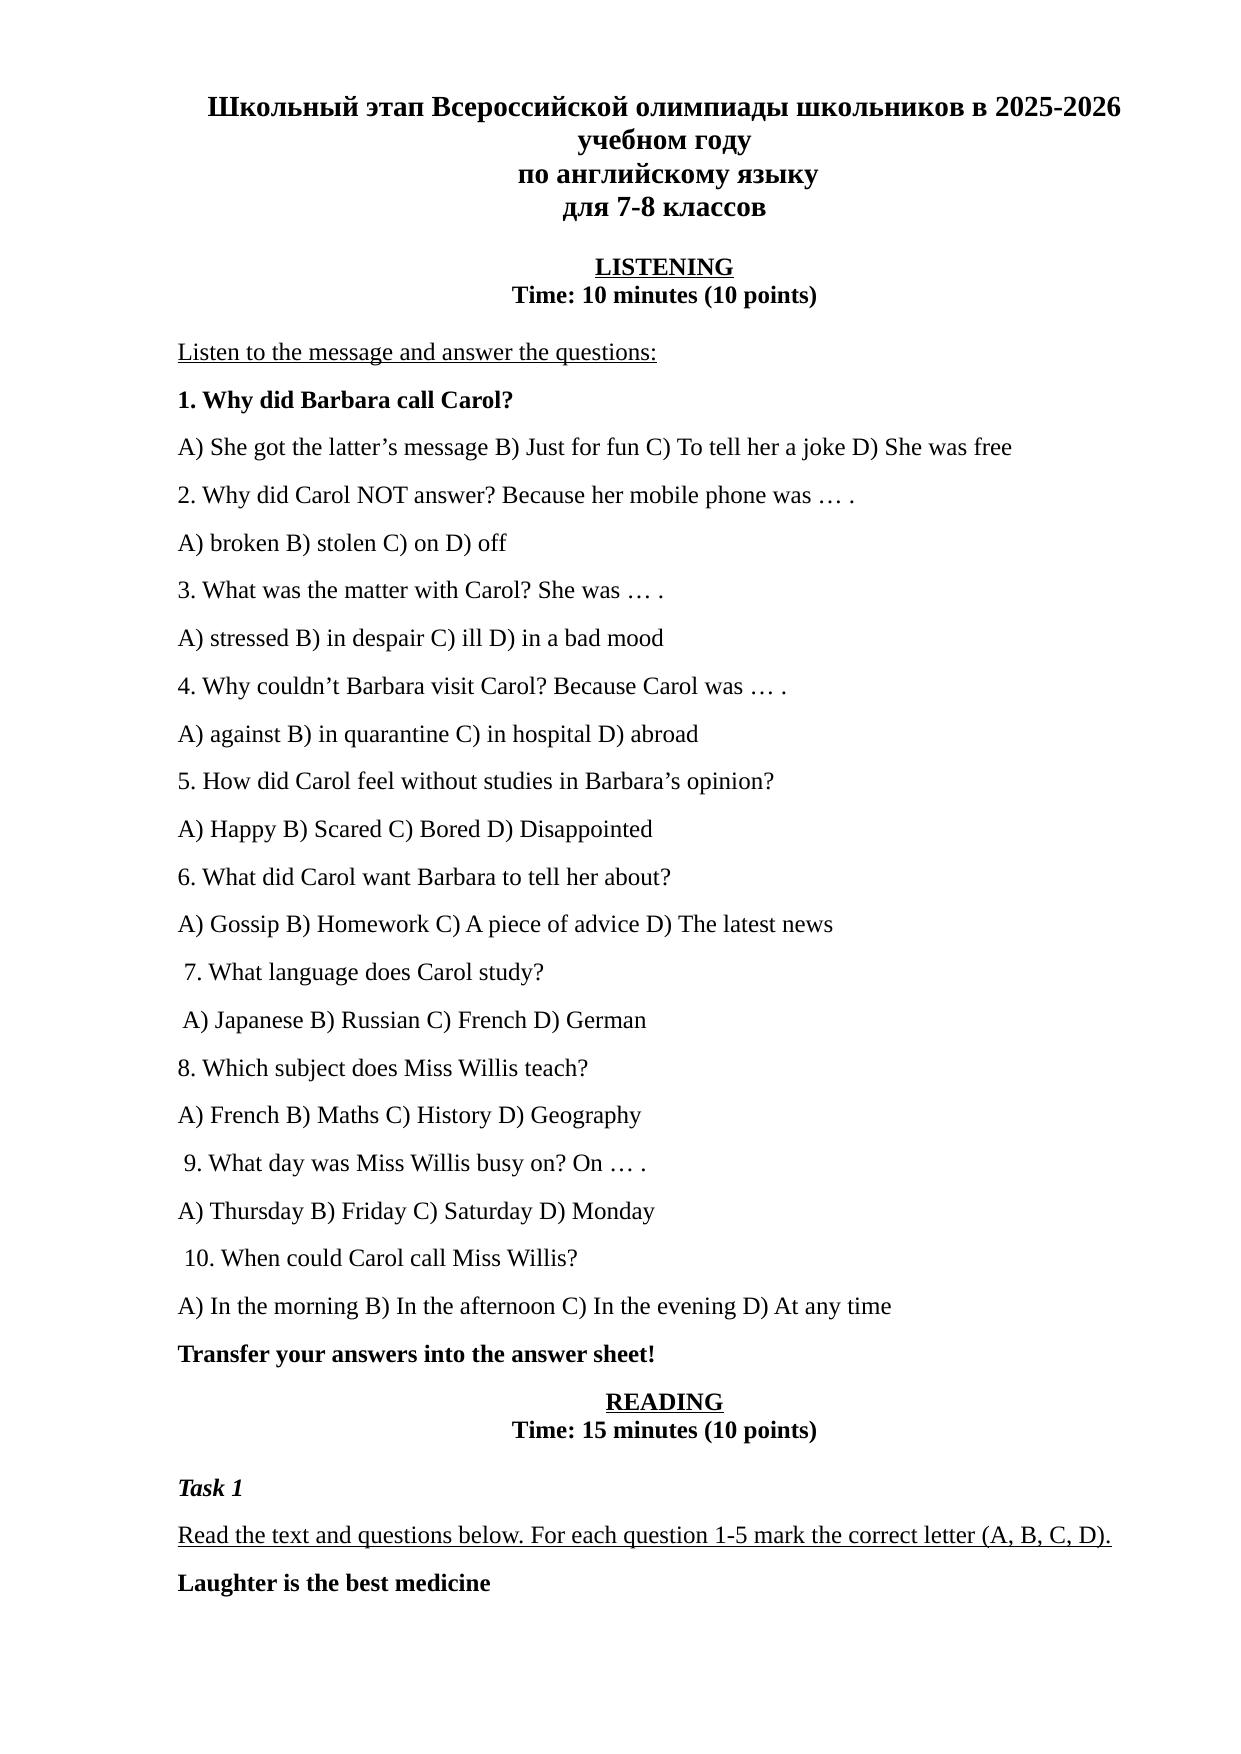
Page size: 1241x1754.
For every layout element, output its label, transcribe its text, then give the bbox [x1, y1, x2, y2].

text 3. What was the matter with Carol? She was … . [177, 576, 1152, 604]
text READING [177, 1387, 1152, 1415]
text для 7-8 классов [177, 189, 1152, 223]
text A) French B) Maths C) History D) Geography [177, 1100, 1152, 1129]
text Школьный этап Всероссийской олимпиады школьников в 2025-2026 учебном году [177, 89, 1152, 156]
text A) In the morning B) In the afternoon C) In the evening D) At any time [177, 1291, 1152, 1320]
text A) Japanese B) Russian C) French D) German [177, 1005, 1152, 1034]
text A) Gossip B) Homework C) A piece of advice D) The latest news [177, 909, 1152, 938]
text Listen to the message and answer the questions: [177, 337, 1152, 366]
text 2. Why did Carol NOT answer? Because her mobile phone was … . [177, 480, 1152, 509]
text 5. How did Carol feel without studies in Barbara’s opinion? [177, 766, 1152, 795]
text 7. What language does Carol study? [177, 957, 1152, 986]
text 4. Why couldn’t Barbara visit Carol? Because Carol was … . [177, 671, 1152, 700]
text Laughter is the best medicine [177, 1568, 1152, 1597]
text Transfer your answers into the answer sheet! [177, 1339, 1152, 1368]
text 8. Which subject does Miss Willis teach? [177, 1053, 1152, 1081]
text Task 1 [177, 1473, 1152, 1502]
text 1. Why did Barbara call Carol? [177, 385, 1152, 413]
text 10. When could Carol call Miss Willis? [177, 1243, 1152, 1272]
text A) Thursday B) Friday C) Saturday D) Monday [177, 1196, 1152, 1224]
text A) She got the latter’s message B) Just for fun C) To tell her a joke D) She was free [177, 432, 1152, 461]
text Read the text and questions below. For each question 1-5 mark the correct letter (A, B, C, D). [177, 1521, 1152, 1549]
text A) against B) in quarantine C) in hospital D) abroad [177, 719, 1152, 747]
text Time: 15 minutes (10 points) [177, 1415, 1152, 1444]
text Time: 10 minutes (10 points) [177, 280, 1152, 309]
text 9. What day was Miss Willis busy on? On … . [177, 1148, 1152, 1177]
text A) stressed B) in despair C) ill D) in a bad mood [177, 623, 1152, 652]
text 6. What did Carol want Barbara to tell her about? [177, 862, 1152, 891]
text A) broken B) stolen C) on D) off [177, 528, 1152, 557]
text по английскому языку [177, 156, 1152, 189]
text LISTENING [177, 252, 1152, 280]
text A) Happy B) Scared C) Bored D) Disappointed [177, 814, 1152, 843]
